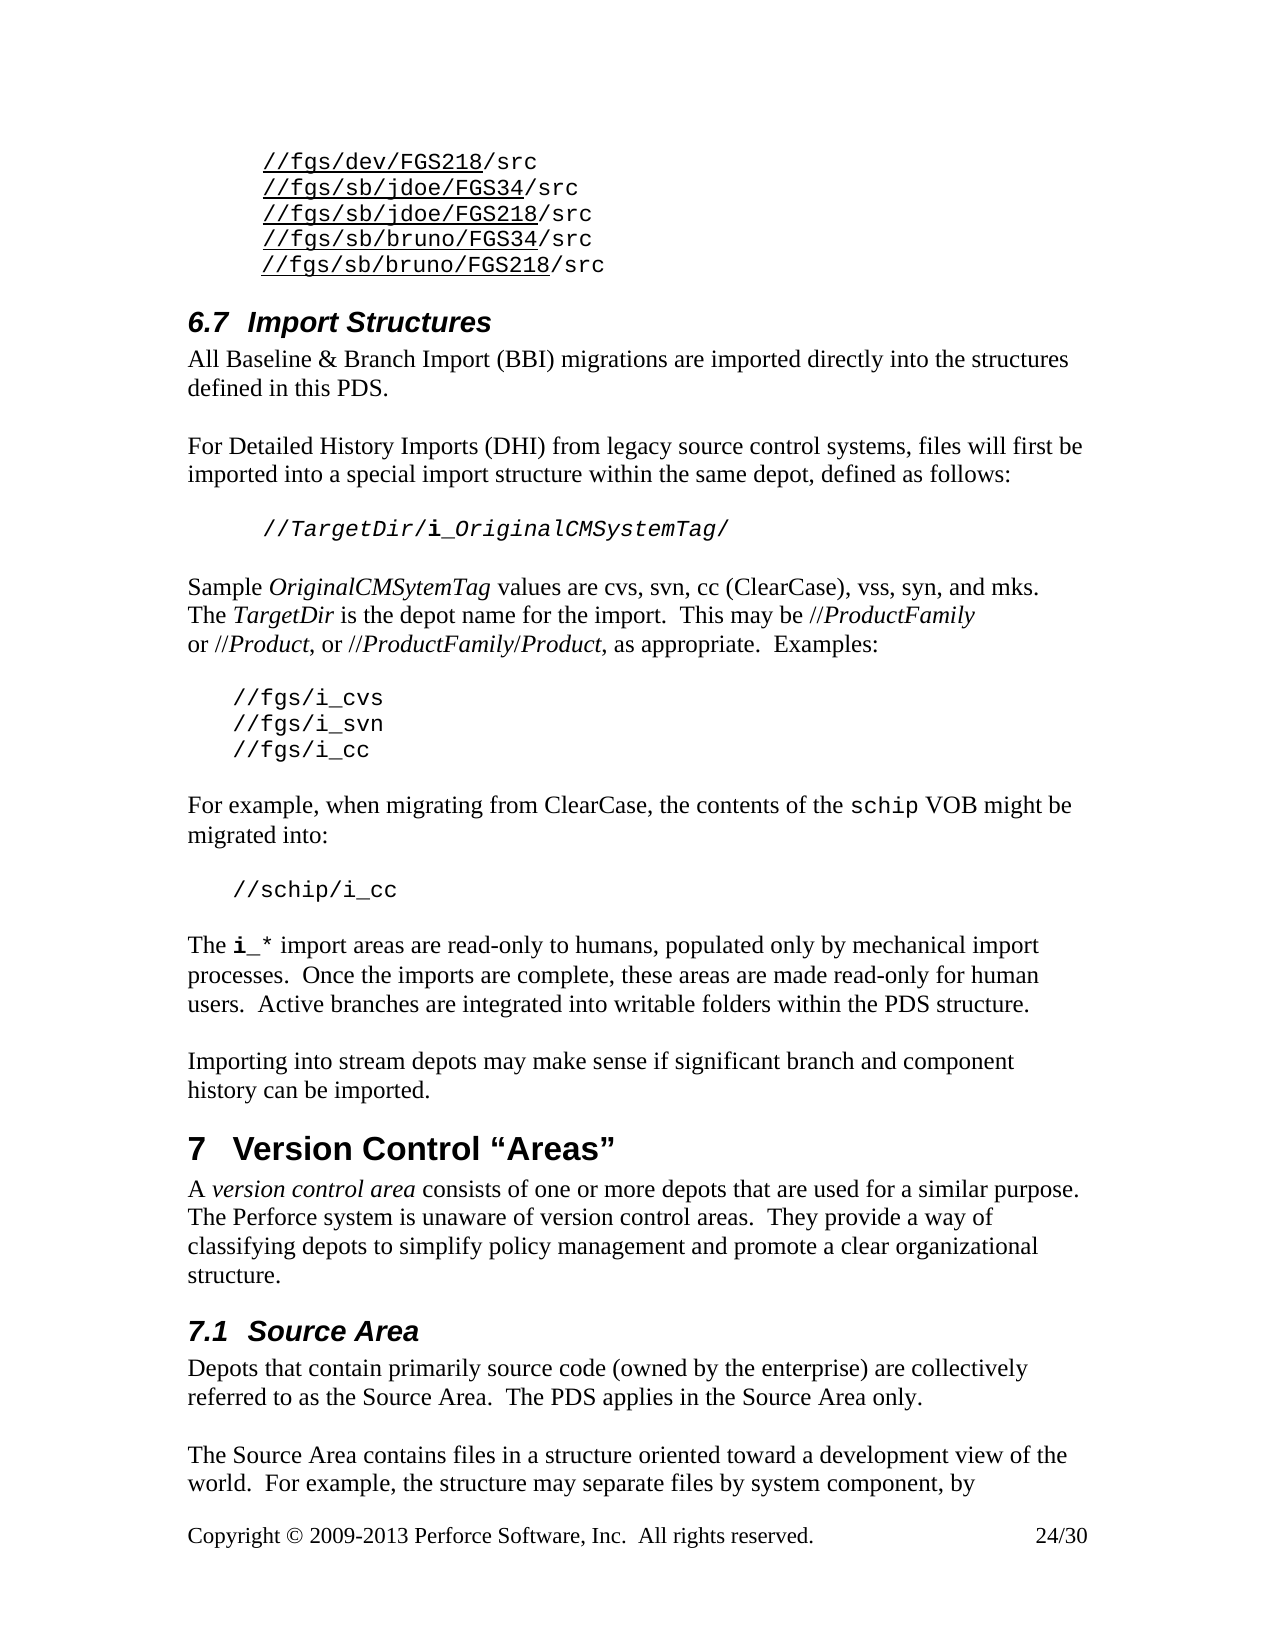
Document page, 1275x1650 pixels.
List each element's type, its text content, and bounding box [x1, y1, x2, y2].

text //fgs/sb/bruno/FGS218/src [187, 254, 1087, 280]
text Sample OriginalCMSytemTag values are cvs, svn, cc (ClearCase), vss, syn, and mks. The TargetDir is the depot name for the import. This may be //ProductFamily or //Product, or //ProductFamily/Product, as appropriate. Examples: [187, 572, 1087, 658]
text For example, when migrating from ClearCase, the contents of the schip VOB might be migrated into: [187, 790, 1087, 849]
text All Baseline & Branch Import (BBI) migrations are imported directly into the structures defined in this PDS. [187, 344, 1087, 402]
text //fgs/sb/jdoe/FGS34/src [187, 176, 1087, 202]
text Depots that contain primarily source code (owned by the enterprise) are collectively referred to as the Source Area. The PDS applies in the Source Area only. [187, 1353, 1087, 1411]
text //schip/i_cc [187, 878, 1087, 904]
text For Detailed History Imports (DHI) from legacy source control systems, files will first be imported into a special import structure within the same depot, defined as follows: [187, 431, 1087, 488]
text //fgs/i_svn [187, 713, 1087, 738]
text //fgs/i_cc [187, 738, 1087, 764]
text //fgs/sb/bruno/FGS34/src [187, 228, 1087, 254]
text //fgs/i_cvs [187, 687, 1087, 713]
text The i_* import areas are read-only to humans, populated only by mechanical import processes. Once the imports are complete, these areas are made read-only for human users. Active branches are integrated into writable folders within the PDS structure. [187, 930, 1087, 1018]
subtitle Source Area [187, 1314, 1087, 1347]
text A version control area consists of one or more depots that are used for a similar purpose. The Perforce system is unaware of version control areas. They provide a way of classifying depots to simplify policy management and promote a clear organizational structure. [187, 1174, 1087, 1289]
text //fgs/dev/FGS218/src [187, 150, 1087, 176]
text //TargetDir/i_OriginalCMSystemTag/ [187, 517, 1087, 543]
text Importing into stream depots may make sense if significant branch and component history can be imported. [187, 1046, 1087, 1104]
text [187, 1440, 1087, 1497]
subtitle Import Structures [187, 305, 1087, 338]
subtitle Version Control “Areas” [187, 1129, 1087, 1167]
text //fgs/sb/jdoe/FGS218/src [187, 202, 1087, 228]
